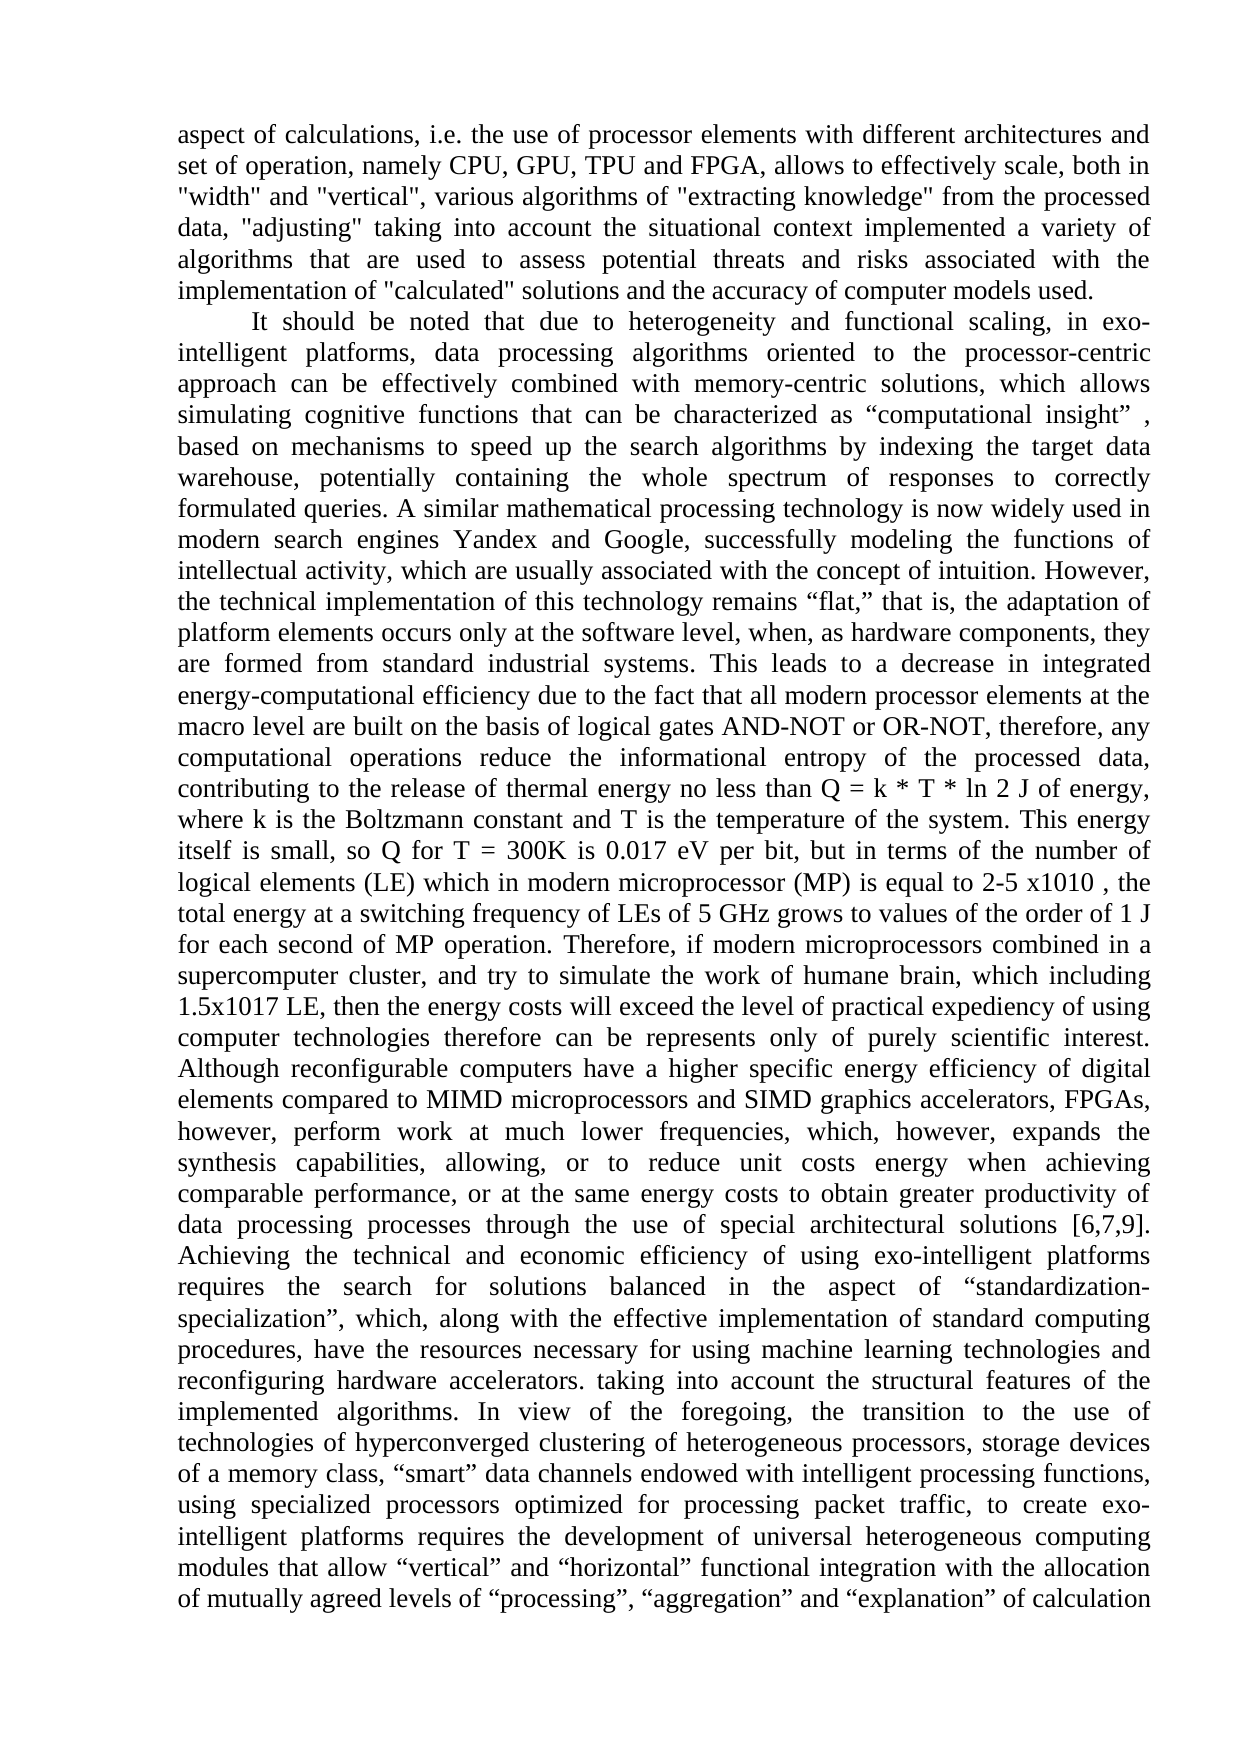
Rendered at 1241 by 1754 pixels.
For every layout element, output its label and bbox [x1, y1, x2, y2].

text [177, 305, 1152, 1613]
text [177, 118, 1152, 305]
